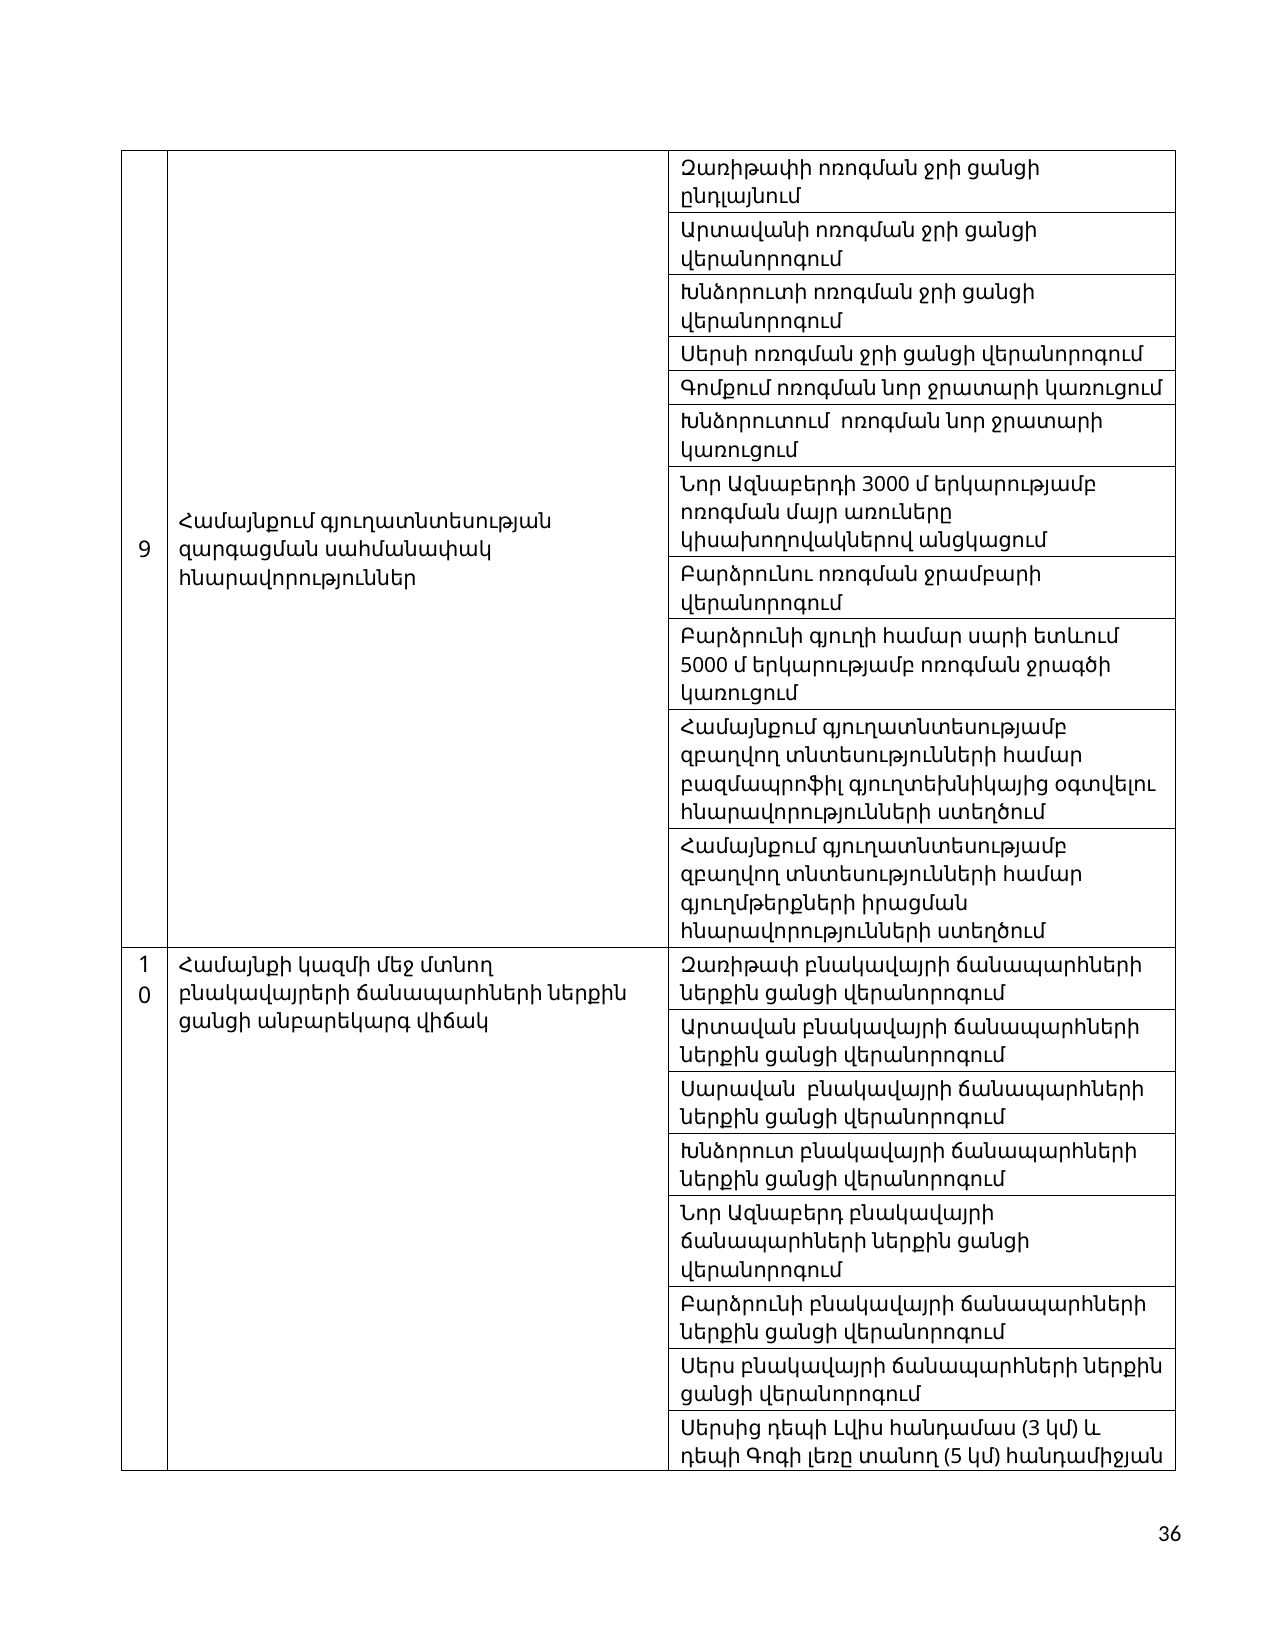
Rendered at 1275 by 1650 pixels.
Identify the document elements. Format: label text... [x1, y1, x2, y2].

table_cell Խնձորուտ բնակավայրի ճանապարհների ներքին ցանցի վերանորոգում [669, 1134, 1175, 1195]
table_cell Համայնքում գյուղատնտեսությամբ զբաղվող տնտեսությունների համար բազմապրոֆիլ գյուղտեխնիկայից օգտվելու հնարավորությունների ստեղծում [669, 710, 1175, 828]
table_cell Սարավան բնակավայրի ճանապարհների ներքին ցանցի վերանորոգում [669, 1072, 1175, 1133]
table_cell Նոր Ազնաբերդի 3000 մ երկարությամբ ոռոգման մայր առուները կիսախողովակներով անցկացում [669, 467, 1175, 556]
table_cell Համայնքում գյուղատնտեսության զարգացման սահմանափակ հնարավորություններ [168, 151, 668, 947]
table_cell 10 [122, 948, 167, 1470]
table_cell Բարձրունի բնակավայրի ճանապարհների ներքին ցանցի վերանորոգում [669, 1287, 1175, 1348]
table_cell Արտավանի ոռոգման ջրի ցանցի վերանորոգում [669, 213, 1175, 274]
table_cell 9 [122, 151, 167, 947]
table_cell Բարձրունու ոռոգման ջրամբարի վերանորոգում [669, 557, 1175, 618]
table_cell Համայնքի կազմի մեջ մտնող բնակավայրերի ճանապարհների ներքին ցանցի անբարեկարգ վիճակ [168, 948, 668, 1470]
table_cell Համայնքում գյուղատնտեսությամբ զբաղվող տնտեսությունների համար գյուղմթերքների իրացման հնարավորությունների ստեղծում [669, 829, 1175, 947]
table_cell Բարձրունի գյուղի համար սարի ետևում 5000 մ երկարությամբ ոռոգման ջրագծի կառուցում [669, 619, 1175, 709]
table_cell Խնձորուտի ոռոգման ջրի ցանցի վերանորոգում [669, 275, 1175, 336]
table_cell Սերս բնակավայրի ճանապարհների ներքին ցանցի վերանորոգում [669, 1349, 1175, 1410]
table_cell Զառիթափի ոռոգման ջրի ցանցի ընդլայնում [669, 151, 1175, 212]
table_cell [669, 1411, 1175, 1470]
table_cell Զառիթափ բնակավայրի ճանապարհների ներքին ցանցի վերանորոգում [669, 948, 1175, 1009]
table_cell Գոմքում ոռոգման նոր ջրատարի կառուցում [669, 371, 1175, 403]
table_cell Խնձորուտում ոռոգման նոր ջրատարի կառուցում [669, 405, 1175, 466]
table_cell Արտավան բնակավայրի ճանապարհների ներքին ցանցի վերանորոգում [669, 1010, 1175, 1071]
table_cell Սերսի ոռոգման ջրի ցանցի վերանորոգում [669, 337, 1175, 370]
table_cell Նոր Ազնաբերդ բնակավայրի ճանապարհների ներքին ցանցի վերանորոգում [669, 1196, 1175, 1286]
